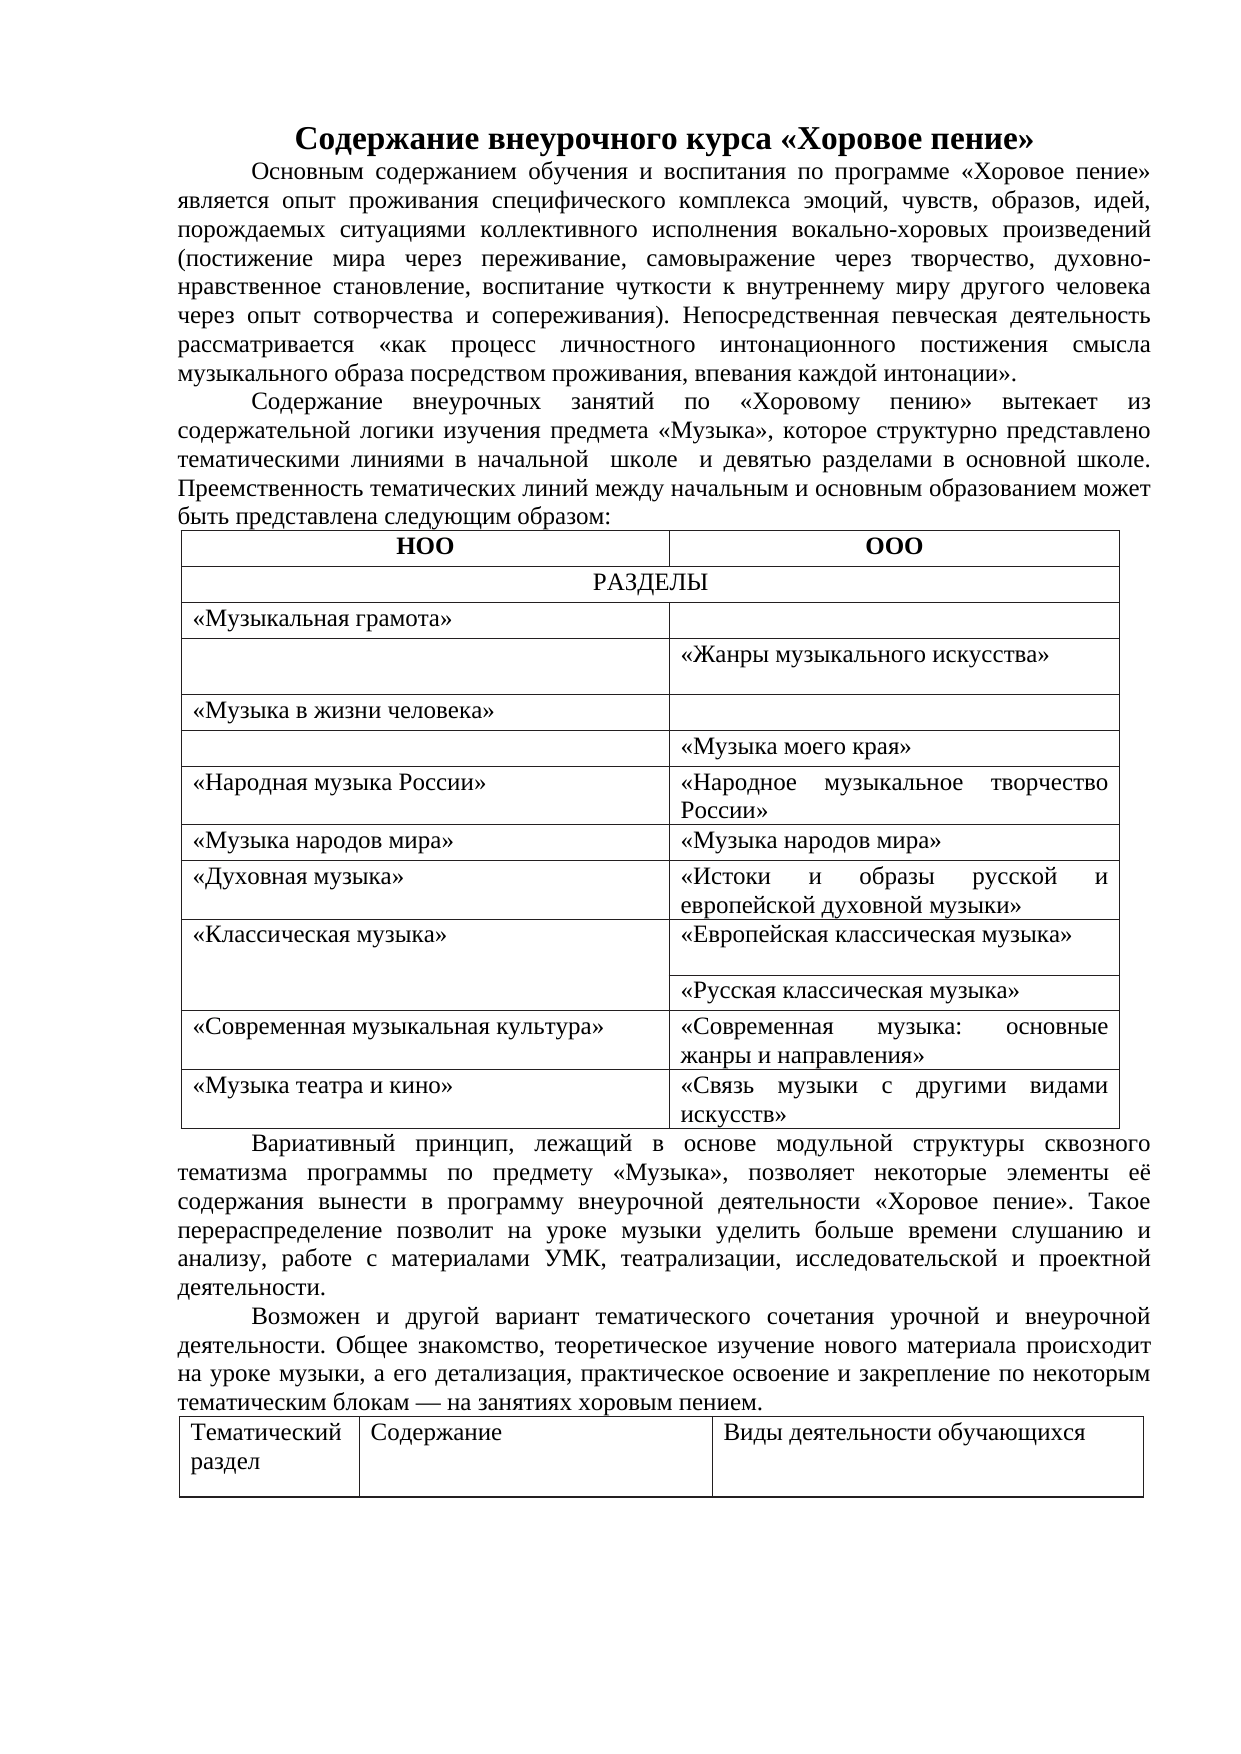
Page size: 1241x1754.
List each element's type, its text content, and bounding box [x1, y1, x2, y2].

table_cell РАЗДЕЛЫ [182, 567, 1119, 602]
text Содержание внеурочного курса «Хоровое пение» [177, 118, 1152, 156]
table_cell «Народная музыка России» [182, 767, 669, 824]
table_cell «Классическая музыка» [182, 920, 669, 1010]
table_cell «Музыкальная грамота» [182, 603, 669, 638]
table_cell «Музыка в жизни человека» [182, 695, 669, 730]
table_cell «Истоки и образы русской и европейской духовной музыки» [670, 861, 1119, 918]
text Основным содержанием обучения и воспитания по программе «Хоровое пение» является опыт проживания специфического комплекса эмоций, чувств, образов, идей, порождаемых ситуациями коллективного исполнения вокально-хоровых произведений (постижение мира через переживание, самовыражение через творчество, духовно-нравственное становление, воспитание чуткости к внутреннему миру другого человека через опыт сотворчества и сопереживания). Непосредственная певческая деятельность рассматривается «как процесс личностного интонационного постижения смысла музыкального образа посредством проживания, впевания каждой интонации». [177, 156, 1152, 386]
table_cell «Духовная музыка» [182, 861, 669, 918]
table_cell «Народное музыкальное творчество России» [670, 767, 1119, 824]
table_cell [182, 731, 669, 766]
table_header Тематический раздел [180, 1417, 359, 1496]
table_cell «Музыка народов мира» [182, 825, 669, 860]
table_cell «Музыка театра и кино» [182, 1070, 669, 1127]
table_cell «Русская классическая музыка» [670, 976, 1119, 1010]
table_cell «Музыка народов мира» [670, 825, 1119, 860]
table_cell «Музыка моего края» [670, 731, 1119, 766]
table_header НОО [182, 531, 669, 566]
table_cell «Современная музыкальная культура» [182, 1011, 669, 1069]
table_header Виды деятельности обучающихся [713, 1417, 1143, 1496]
table_cell «Европейская классическая музыка» [670, 920, 1119, 974]
table_cell «Связь музыки с другими видами искусств» [670, 1070, 1119, 1127]
table_cell «Жанры музыкального искусства» [670, 639, 1119, 694]
table_cell [670, 603, 1119, 638]
table_header Содержание [360, 1417, 712, 1496]
table_cell «Современная музыка: основные жанры и направления» [670, 1011, 1119, 1069]
text Возможен и другой вариант тематического сочетания урочной и внеурочной деятельности. Общее знакомство, теоретическое изучение нового материала происходит на уроке музыки, а его детализация, практическое освоение и закрепление по некоторым тематическим блокам — на занятиях хоровым пением. [177, 1301, 1152, 1416]
table_cell [182, 639, 669, 694]
text Вариативный принцип, лежащий в основе модульной структуры сквозного тематизма программы по предмету «Музыка», позволяет некоторые элементы её содержания вынести в программу внеурочной деятельности «Хоровое пение». Такое перераспределение позволит на уроке музыки уделить больше времени слушанию и анализу, работе с материалами УМК, театрализации, исследовательской и проектной деятельности. [177, 1128, 1152, 1301]
table_cell [670, 695, 1119, 730]
text Содержание внеурочных занятий по «Хоровому пению» вытекает из содержательной логики изучения предмета «Музыка», которое структурно представлено тематическими линиями в начальной школе и девятью разделами в основной школе. Преемственность тематических линий между начальным и основным образованием может быть представлена следующим образом: [177, 386, 1152, 530]
table_header ООО [670, 531, 1119, 566]
